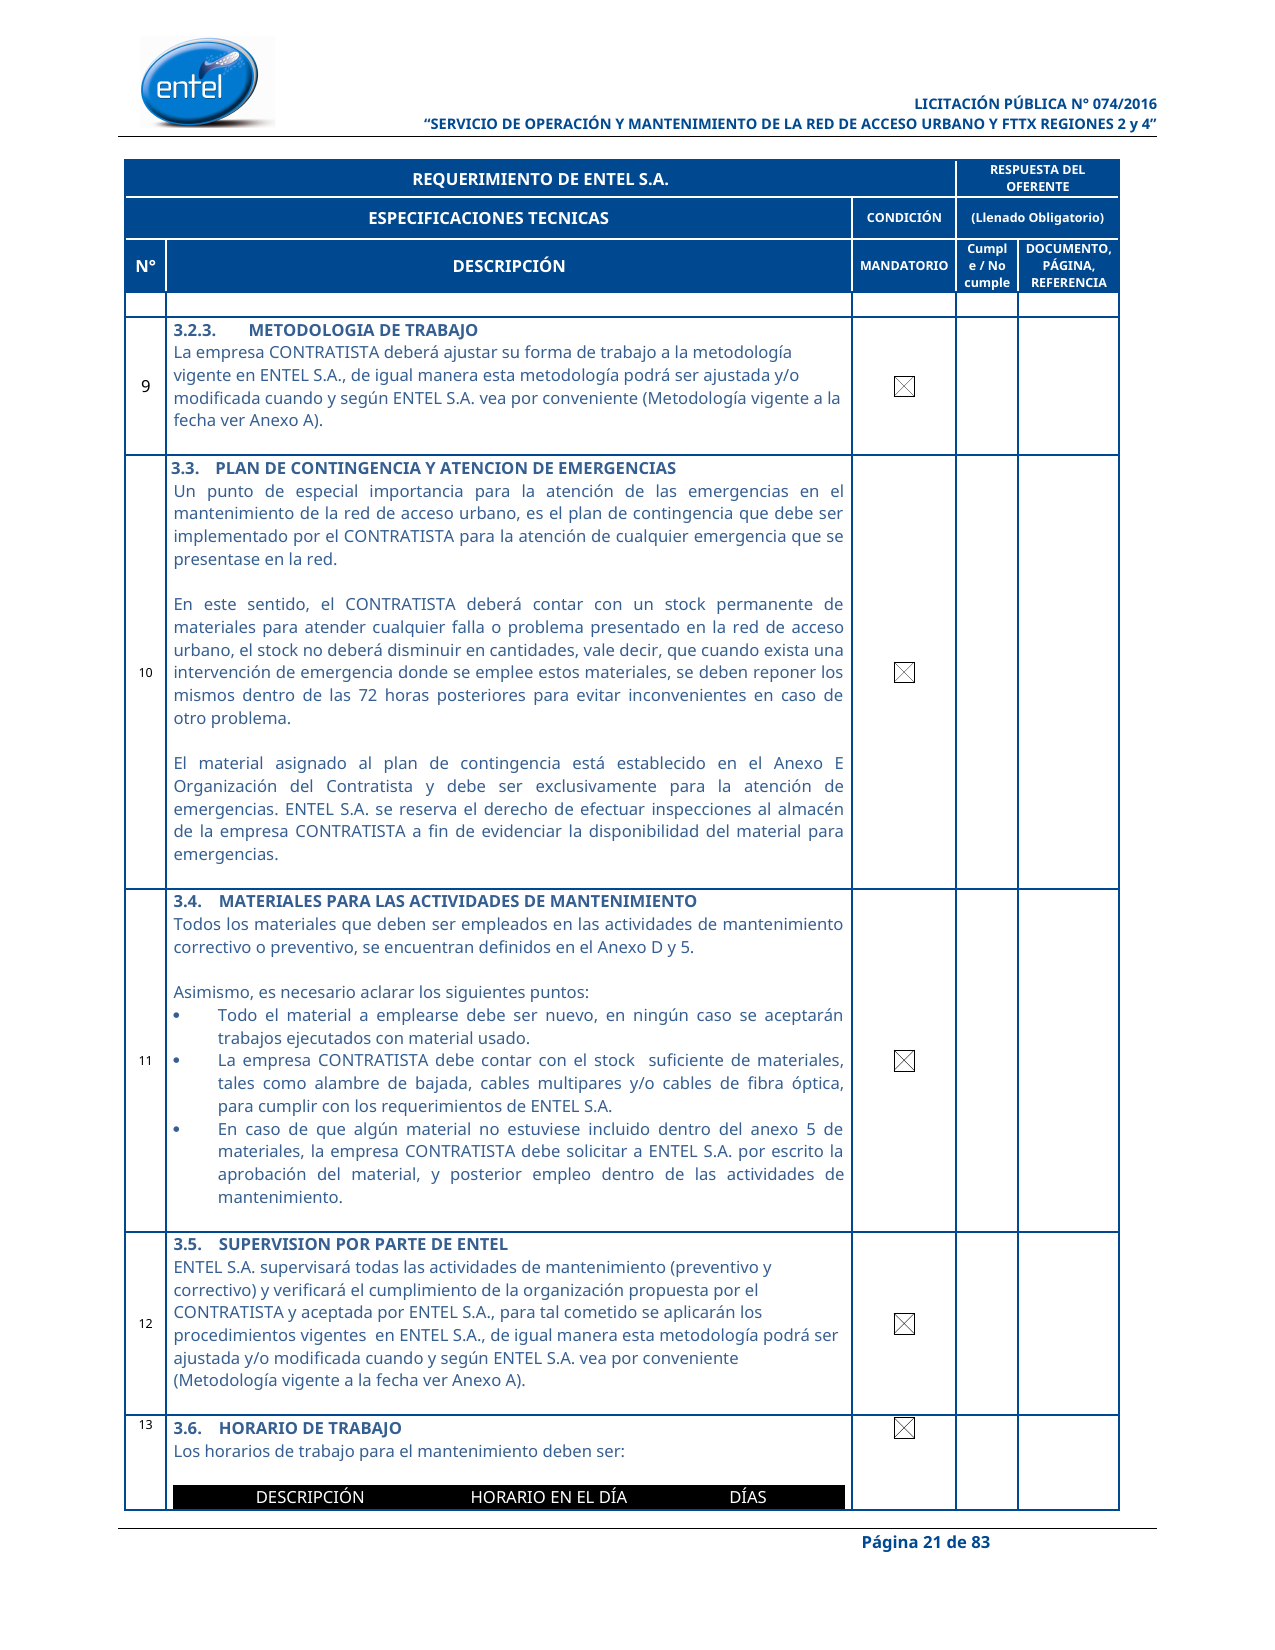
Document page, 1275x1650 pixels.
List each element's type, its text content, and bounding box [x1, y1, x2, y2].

table_cell DESCRIPCIÓN [167, 240, 851, 291]
table_cell [853, 318, 955, 454]
table_cell [853, 456, 955, 888]
table_cell CONDICIÓN [853, 198, 955, 238]
table_cell (Llenado Obligatorio) [957, 198, 1118, 238]
table_header RESPUESTA DEL OFERENTE [957, 161, 1118, 196]
table_cell [957, 890, 1017, 1231]
table_cell N° [126, 240, 165, 291]
table_cell MATERIALES PARA LAS ACTIVIDADES DE MANTENIMIENTO Todos los materiales que deben ser empleados en las actividades de mantenimiento correctivo o preventivo, se encuentran definidos en el Anexo D y 5. Asimismo, es necesario aclarar los siguientes puntos: Todo el material a emplearse debe ser nuevo, en ningún caso se aceptarán trabajos ejecutados con material usado. La empresa CONTRATISTA debe contar con el stock suficiente de materiales, tales como alambre de bajada, cables multipares y/o cables de fibra óptica, para cumplir con los requerimientos de ENTEL S.A. En caso de que algún material no estuviese incluido dentro del anexo 5 de materiales, la empresa CONTRATISTA debe solicitar a ENTEL S.A. por escrito la aprobación del material, y posterior empleo dentro de las actividades de mantenimiento. [167, 890, 851, 1231]
table_cell Cumple / No cumple [957, 240, 1017, 291]
table_cell 12 [126, 1233, 165, 1414]
table_cell [1019, 456, 1118, 888]
table_cell MANDATORIO [853, 240, 955, 291]
table_cell [853, 1416, 955, 1509]
table_cell [957, 456, 1017, 888]
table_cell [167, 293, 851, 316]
table_cell [957, 1233, 1017, 1414]
table_cell [1019, 1416, 1118, 1509]
table_cell [957, 293, 1017, 316]
table_cell [1019, 293, 1118, 316]
table_cell 10 [126, 456, 165, 888]
table_cell METODOLOGIA DE TRABAJO La empresa CONTRATISTA deberá ajustar su forma de trabajo a la metodología vigente en ENTEL S.A., de igual manera esta metodología podrá ser ajustada y/o modificada cuando y según ENTEL S.A. vea por conveniente (Metodología vigente a la fecha ver Anexo A). [167, 318, 851, 454]
table_cell [1019, 890, 1118, 1231]
table_cell [957, 1416, 1017, 1509]
table_cell 13 [126, 1416, 165, 1509]
table_cell [853, 890, 955, 1231]
table_cell [853, 293, 955, 316]
table_cell [1019, 1233, 1118, 1414]
picture [140, 36, 276, 128]
table_cell [1019, 318, 1118, 454]
table_cell PLAN DE CONTINGENCIA Y ATENCION DE EMERGENCIAS Un punto de especial importancia para la atención de las emergencias en el mantenimiento de la red de acceso urbano, es el plan de contingencia que debe ser implementado por el CONTRATISTA para la atención de cualquier emergencia que se presentase en la red. En este sentido, el CONTRATISTA deberá contar con un stock permanente de materiales para atender cualquier falla o problema presentado en la red de acceso urbano, el stock no deberá disminuir en cantidades, vale decir, que cuando exista una intervención de emergencia donde se emplee estos materiales, se deben reponer los mismos dentro de las 72 horas posteriores para evitar inconvenientes en caso de otro problema. El material asignado al plan de contingencia está establecido en el Anexo E Organización del Contratista y debe ser exclusivamente para la atención de emergencias. ENTEL S.A. se reserva el derecho de efectuar inspecciones al almacén de la empresa CONTRATISTA a fin de evidenciar la disponibilidad del material para emergencias. [167, 456, 851, 888]
table_cell 8 [126, 293, 165, 316]
table_cell [957, 318, 1017, 454]
table_header REQUERIMIENTO DE ENTEL S.A. [126, 161, 955, 196]
table_cell 11 [126, 890, 165, 1231]
table_cell DOCUMENTO, PÁGINA, REFERENCIA [1019, 240, 1118, 291]
table_cell [853, 1233, 955, 1414]
table_cell SUPERVISION POR PARTE DE ENTEL ENTEL S.A. supervisará todas las actividades de mantenimiento (preventivo y correctivo) y verificará el cumplimiento de la organización propuesta por el CONTRATISTA y aceptada por ENTEL S.A., para tal cometido se aplicarán los procedimientos vigentes en ENTEL S.A., de igual manera esta metodología podrá ser ajustada y/o modificada cuando y según ENTEL S.A. vea por conveniente (Metodología vigente a la fecha ver Anexo A). [167, 1233, 851, 1414]
table_cell 9 [126, 318, 165, 454]
table_cell ESPECIFICACIONES TECNICAS [126, 198, 851, 238]
